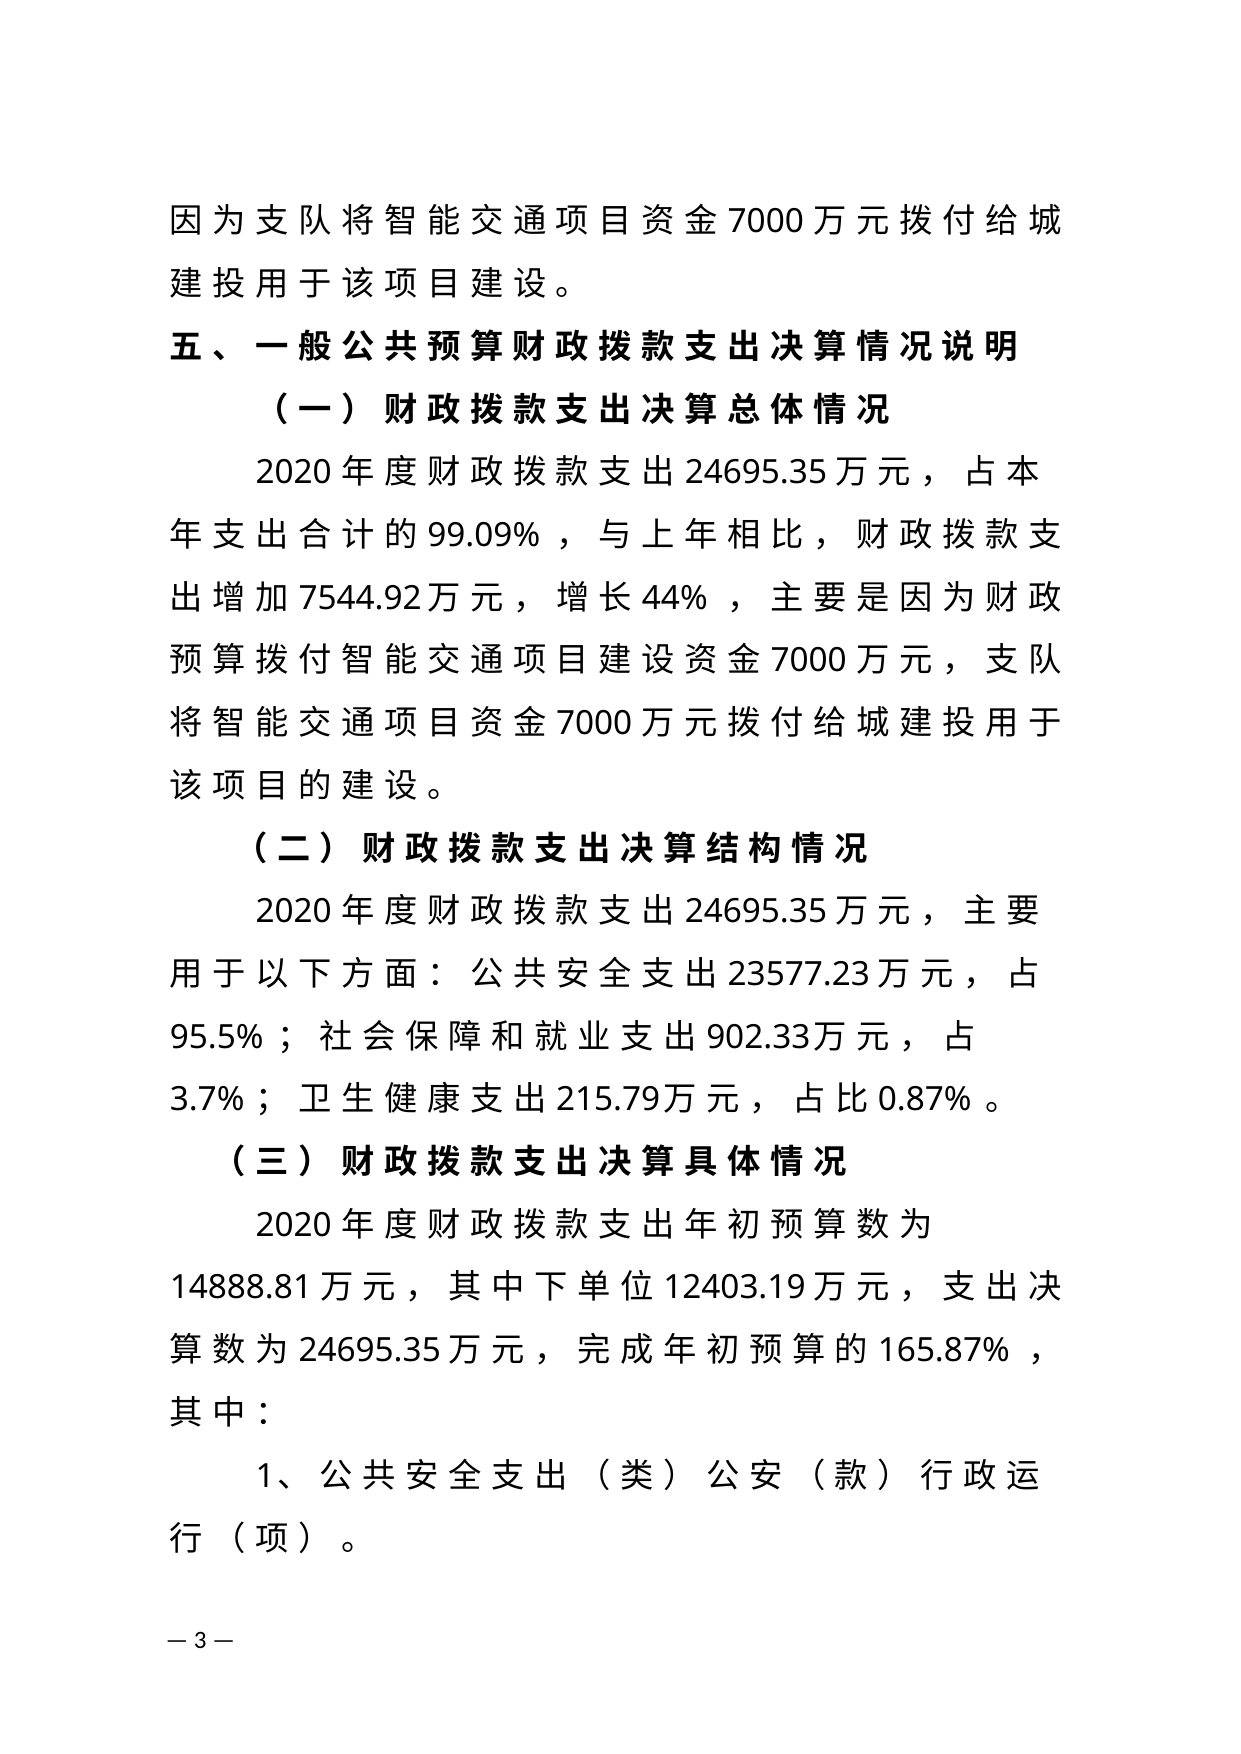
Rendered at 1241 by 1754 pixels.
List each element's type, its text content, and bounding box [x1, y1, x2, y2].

text 1、公共安全支出（类）公安（款）行政运行（项）。 [169, 1441, 1071, 1567]
text （一）财政拨款支出决算总体情况 [169, 375, 1071, 438]
text 2020年度财政拨款支出24695.35万元，占本年支出合计的99.09%，与上年相比，财政拨款支出增加7544.92万元，增长44%，主要是因为财政预算拨付智能交通项目建设资金7000万元，支队将智能交通项目资金7000万元拨付给城建投用于该项目的建设。 [169, 438, 1071, 814]
text （三）财政拨款支出决算具体情况 [169, 1128, 1071, 1191]
text 2020年度财政拨款支出24695.35万元，主要用于以下方面：公共安全支出23577.23万元，占95.5%；社会保障和就业支出902.33万元，占3.7%；卫生健康支出215.79万元，占比0.87%。 [169, 877, 1071, 1128]
text （二）财政拨款支出决算结构情况 [169, 814, 1071, 877]
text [169, 187, 1071, 313]
text 2020年度财政拨款支出年初预算数为14888.81万元，其中下单位12403.19万元，支出决算数为24695.35万元，完成年初预算的165.87%，其中： [169, 1191, 1071, 1441]
text 五、一般公共预算财政拨款支出决算情况说明 [169, 313, 1071, 375]
